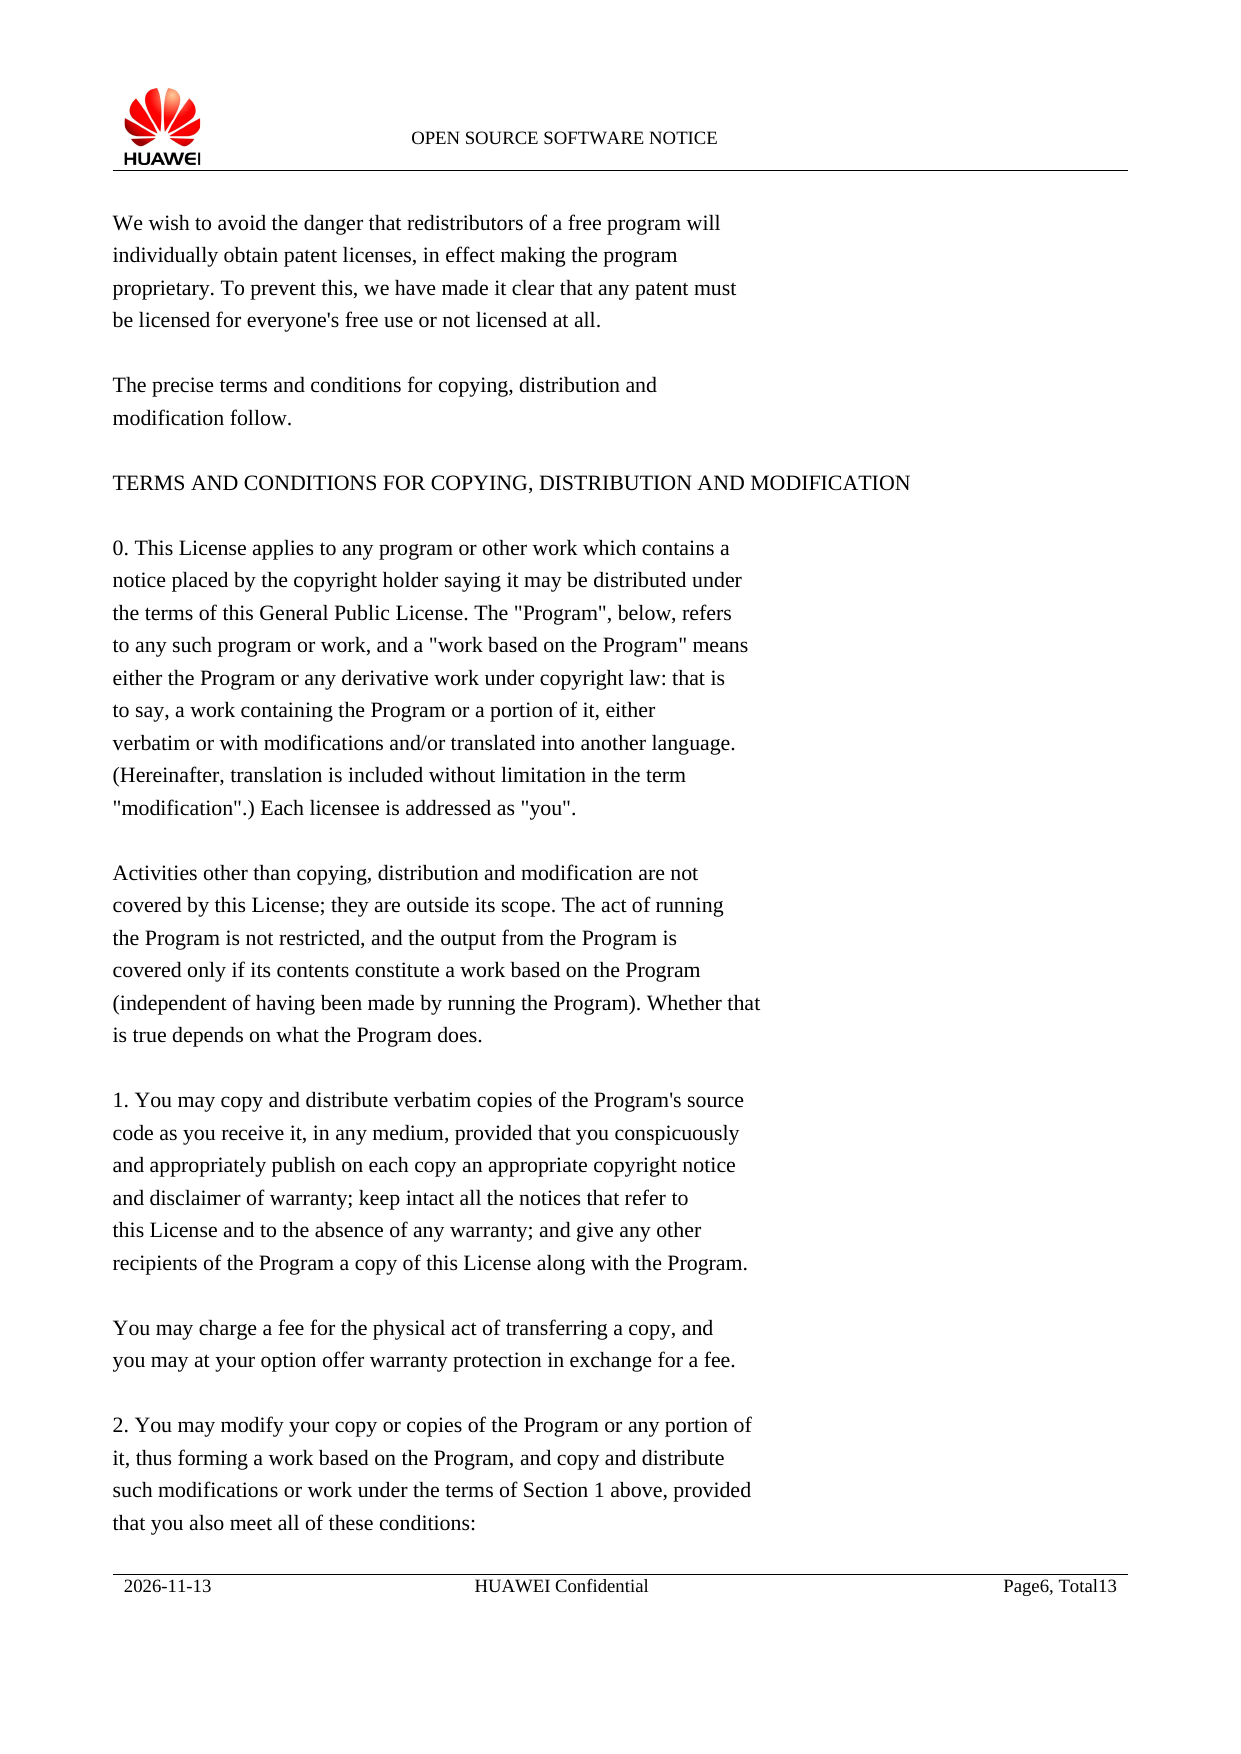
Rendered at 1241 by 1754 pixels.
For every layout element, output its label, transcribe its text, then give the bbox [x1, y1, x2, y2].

picture [124, 88, 201, 165]
